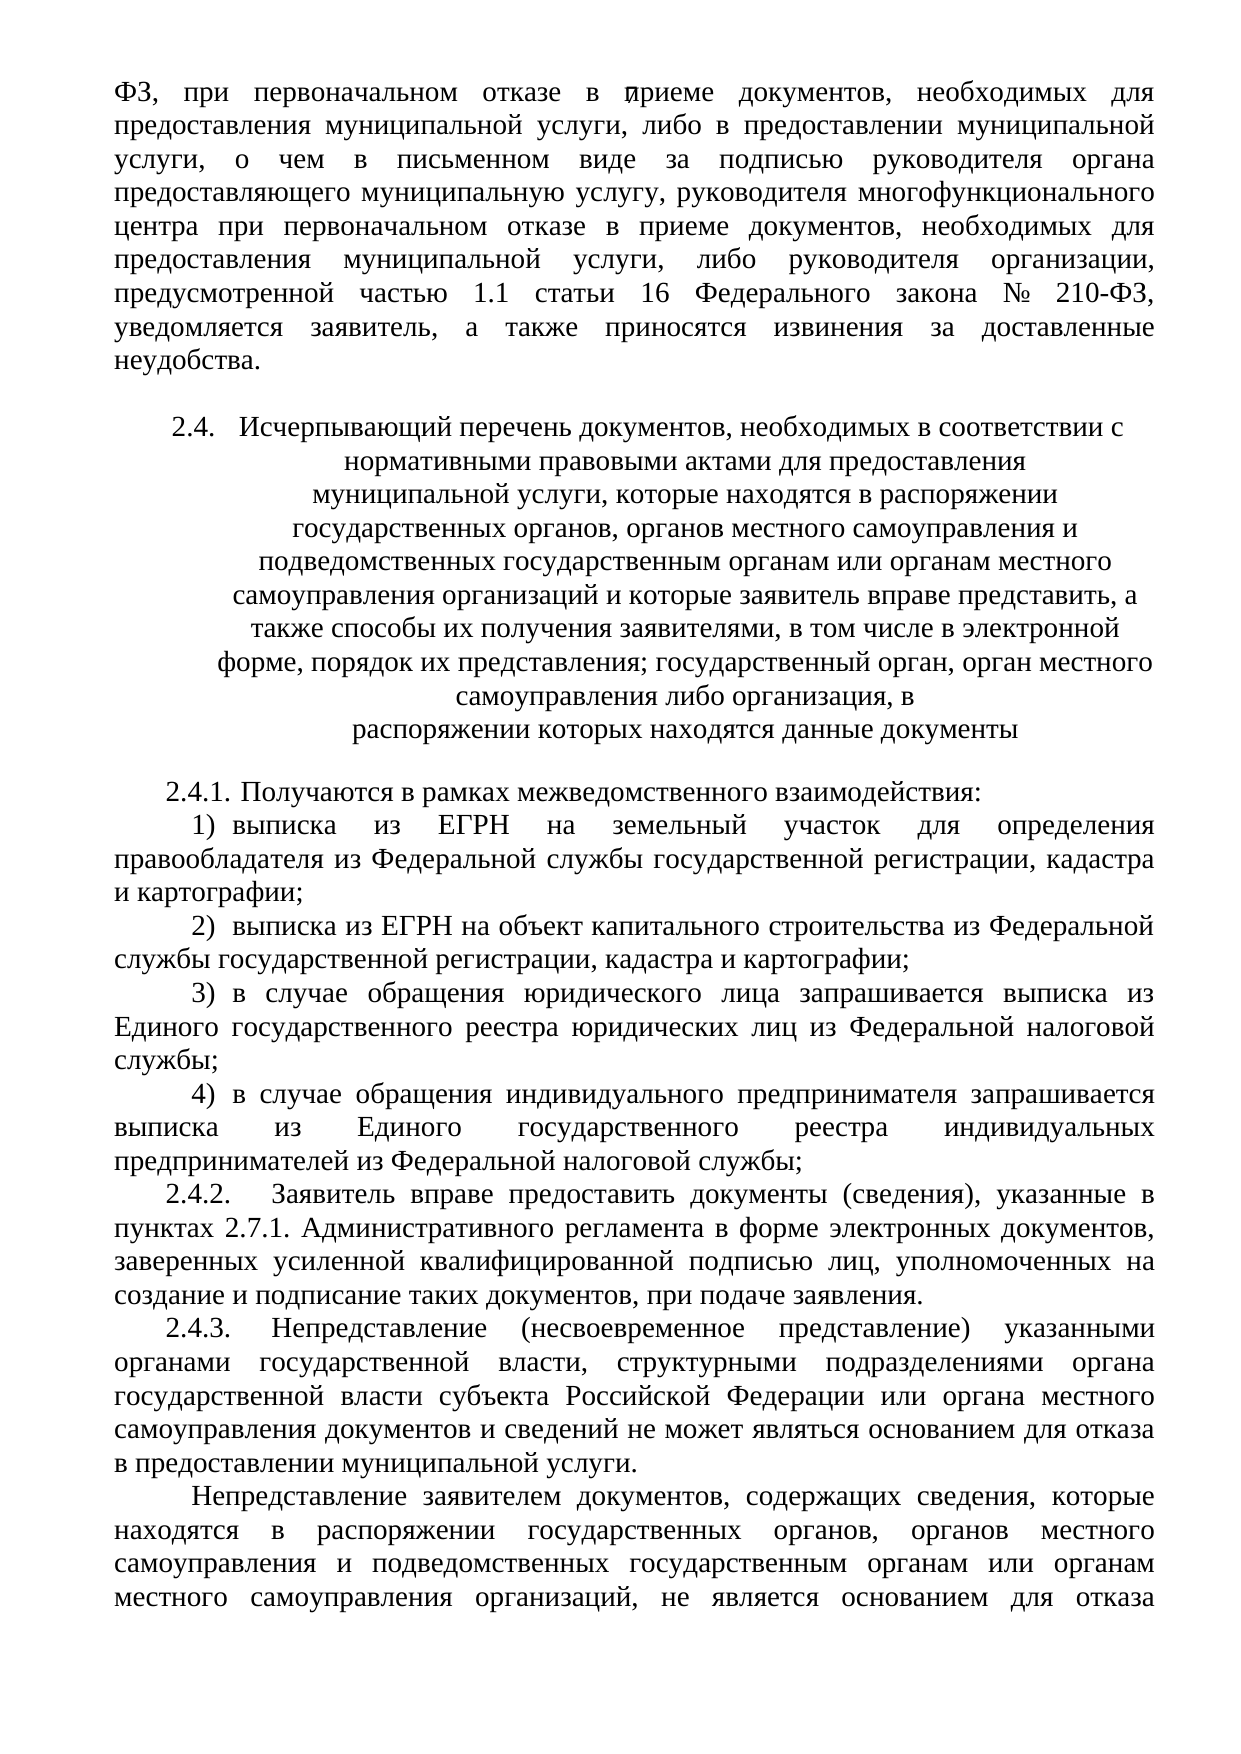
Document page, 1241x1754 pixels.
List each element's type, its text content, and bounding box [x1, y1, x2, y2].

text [114, 1478, 1156, 1612]
list выписка из ЕГРН на объект капитального строительства из Федеральной службы государственной регистрации, кадастра и картографии; [114, 908, 1156, 975]
list Непредставление (несвоевременное представление) указанными органами государственной власти, структурными подразделениями органа государственной власти субъекта Российской Федерации или органа местного самоуправления документов и сведений не может являться основанием для отказа в предоставлении муниципальной услуги. [114, 1311, 1156, 1478]
list в случае обращения юридического лица запрашивается выписка из Единого государственного реестра юридических лиц из Федеральной налоговой службы; [114, 975, 1156, 1076]
list в случае обращения индивидуального предпринимателя запрашивается выписка из Единого государственного реестра индивидуальных предпринимателей из Федеральной налоговой службы; [114, 1076, 1156, 1176]
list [114, 74, 1156, 376]
list выписка из ЕГРН на земельный участок для определения правообладателя из Федеральной службы государственной регистрации, кадастра и картографии; [114, 807, 1156, 908]
list Заявитель вправе предоставить документы (сведения), указанные в пунктах 2.7.1. Административного регламента в форме электронных документов, заверенных усиленной квалифицированной подписью лиц, уполномоченных на создание и подписание таких документов, при подаче заявления. [114, 1176, 1156, 1311]
list Исчерпывающий перечень документов, необходимых в соответствии с нормативными правовыми актами для предоставления муниципальной услуги, которые находятся в распоряжении государственных органов, органов местного самоуправления и подведомственных государственным органам или органам местного самоуправления организаций и которые заявитель вправе представить, а также способы их получения заявителями, в том числе в электронной форме, порядок их представления; государственный орган, орган местного самоуправления либо организация, в распоряжении которых находятся данные документы [140, 409, 1156, 745]
list Получаются в рамках межведомственного взаимодействия: [165, 774, 1156, 807]
